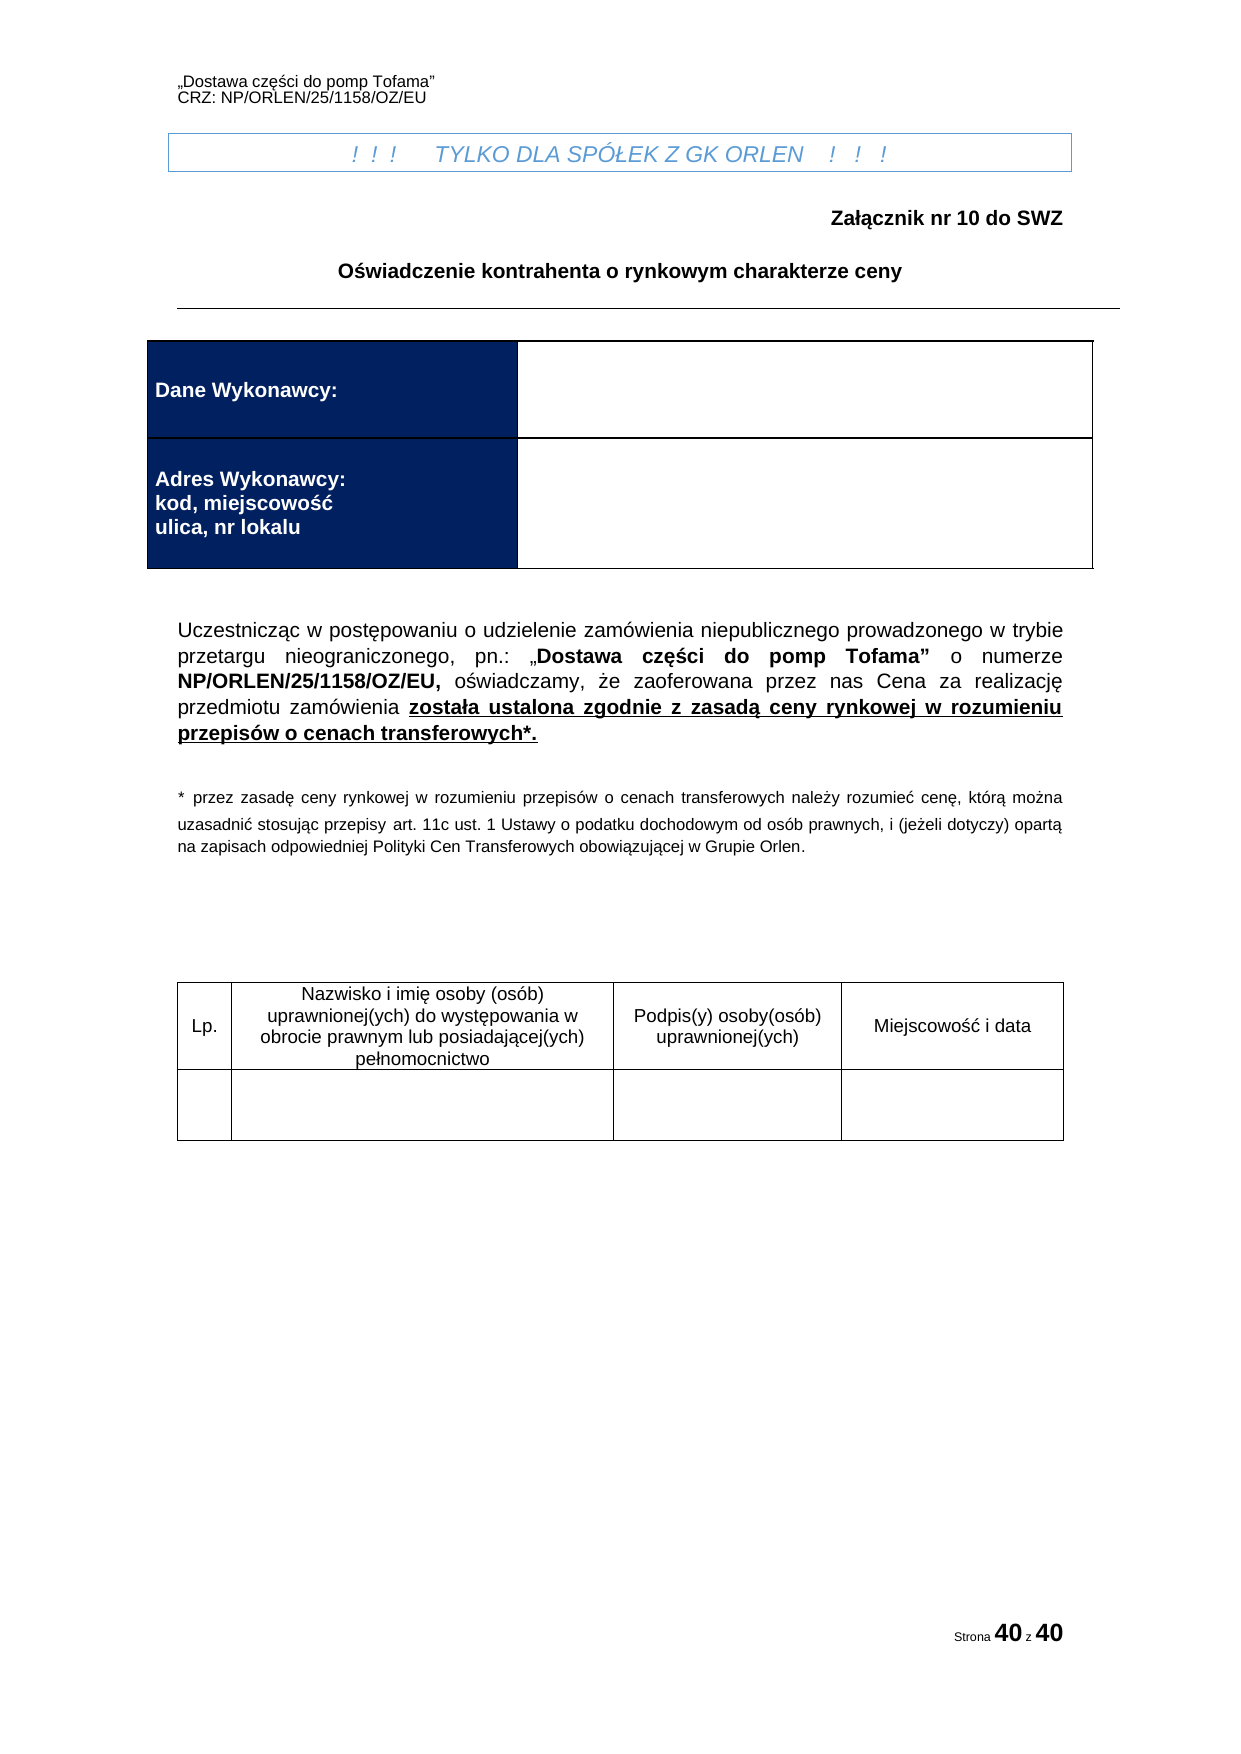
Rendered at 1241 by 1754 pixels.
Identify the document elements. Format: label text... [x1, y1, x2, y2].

table_cell Adres Wykonawcy: kod, miejscowość ulica, nr lokalu [148, 439, 517, 568]
table_header Lp. [178, 983, 231, 1069]
text * przez zasadę ceny rynkowej w rozumieniu przepisów o cenach transferowych należy rozumieć cenę, którą można uzasadnić stosując przepisy art. 11c ust. 1 Ustawy o podatku dochodowym od osób prawnych, i (jeżeli dotyczy) opartą na zapisach odpowiedniej Polityki Cen Transferowych obowiązującej w Grupie Orlen. [177, 788, 1063, 856]
table_header Nazwisko i imię osoby (osób) uprawnionej(ych) do występowania w obrocie prawnym lub posiadającej(ych) pełnomocnictwo [232, 983, 613, 1069]
table_header [518, 342, 1092, 437]
table_cell [178, 1070, 231, 1139]
table_header Miejscowość i data [842, 983, 1063, 1069]
table_header Dane Wykonawcy: [148, 342, 517, 437]
table_cell [518, 439, 1092, 568]
text Załącznik nr 10 do SWZ [177, 206, 1063, 230]
text ! ! ! TYLKO DLA SPÓŁEK Z GK ORLEN ! ! ! [169, 134, 1071, 171]
text Oświadczenie kontrahenta o rynkowym charakterze ceny [177, 258, 1063, 282]
table_cell [842, 1070, 1063, 1139]
table_cell [232, 1070, 613, 1139]
table_cell [614, 1070, 841, 1139]
table_header Podpis(y) osoby(osób) uprawnionej(ych) [614, 983, 841, 1069]
text Uczestnicząc w postępowaniu o udzielenie zamówienia niepublicznego prowadzonego w trybie przetargu nieograniczonego, pn.: „Dostawa części do pomp Tofama” o numerze NP/ORLEN/25/1158/OZ/EU, oświadczamy, że zaoferowana przez nas Cena za realizację przedmiotu zamówienia została ustalona zgodnie z zasadą ceny rynkowej w rozumieniu przepisów o cenach transferowych*. [177, 618, 1063, 745]
